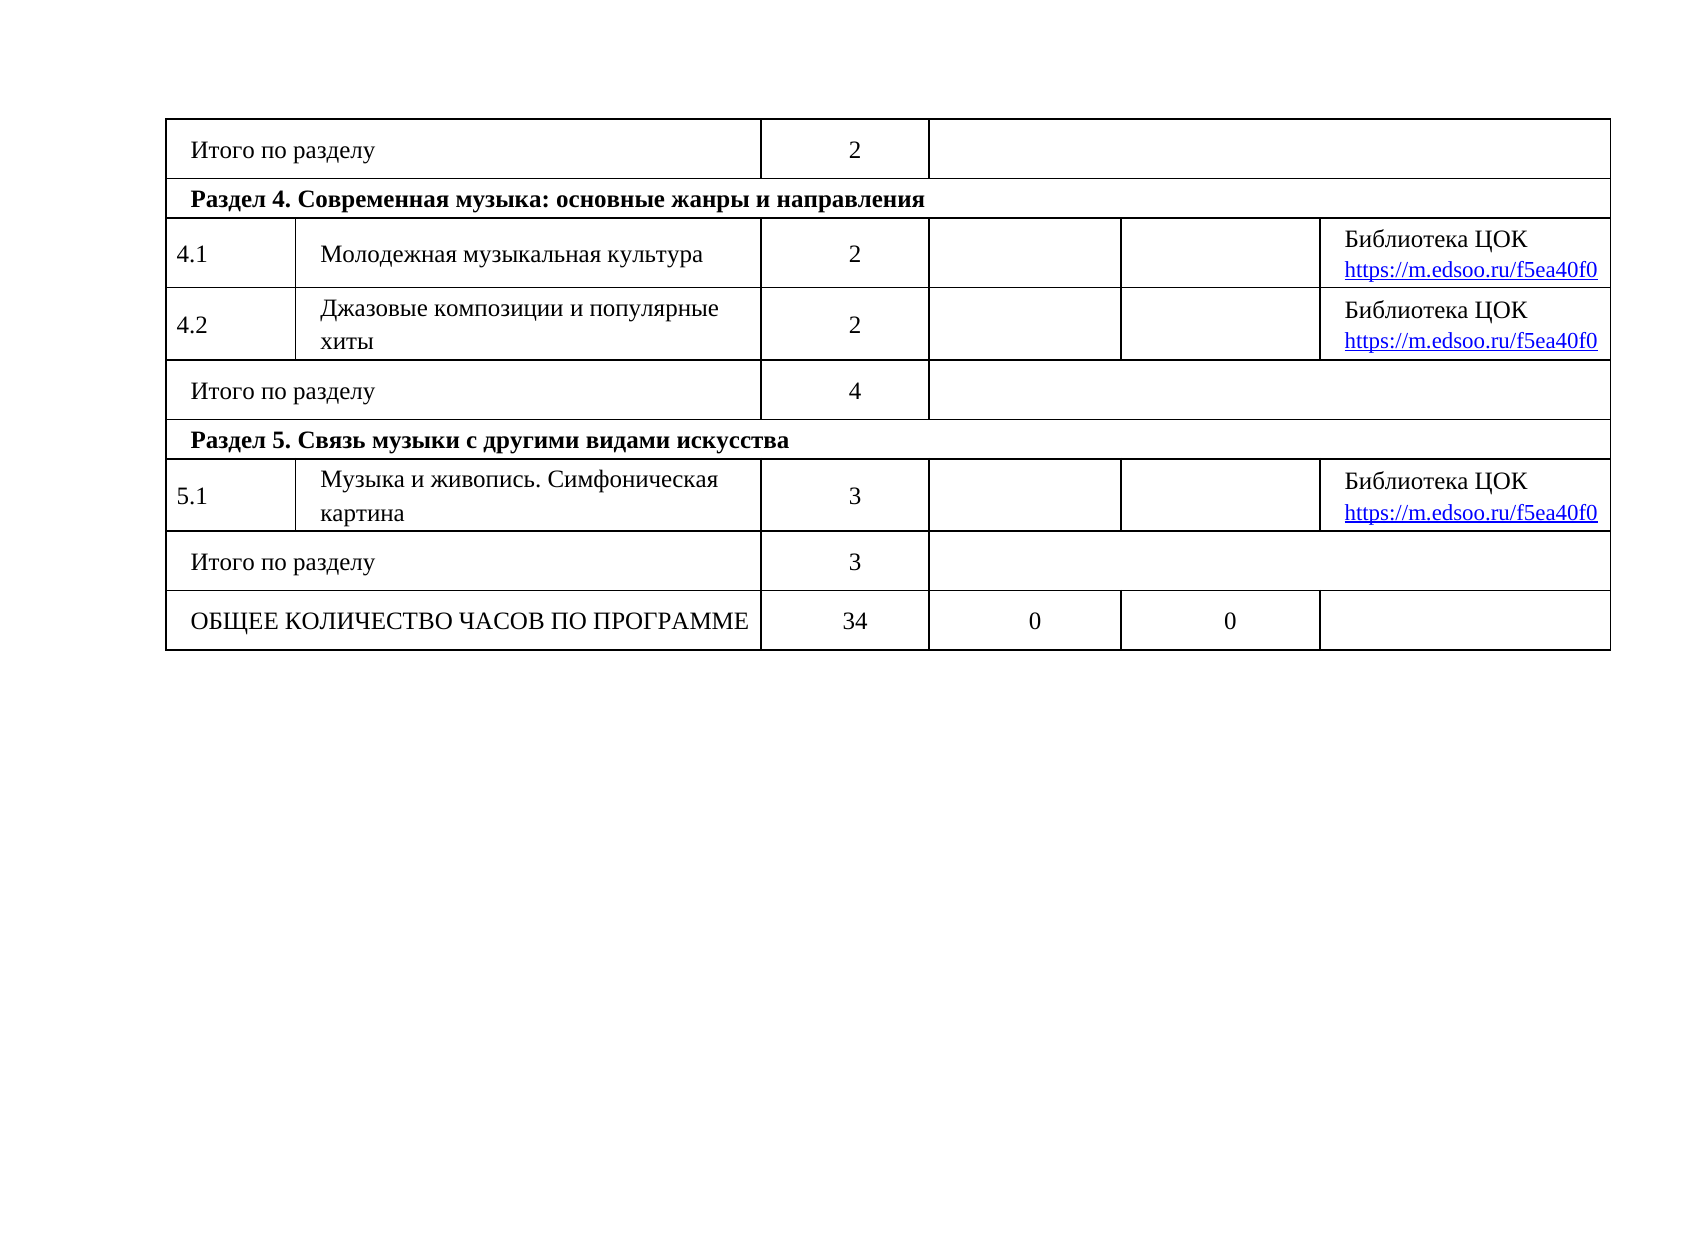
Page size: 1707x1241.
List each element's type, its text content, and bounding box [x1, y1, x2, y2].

table_cell Музыка и живопись. Симфоническая картина [296, 460, 760, 530]
table_cell [930, 361, 1610, 418]
table_cell Джазовые композиции и популярные хиты [296, 288, 760, 359]
table_cell Итого по разделу [167, 361, 760, 418]
table_cell [1321, 591, 1610, 649]
table_cell Библиотека ЦОК https://m.edsoo.ru/f5ea40f0 [1321, 460, 1610, 530]
table_cell Молодежная музыкальная культура [296, 219, 760, 287]
table_cell 5.1 [167, 460, 295, 530]
table_cell Раздел 5. Связь музыки с другими видами искусства [167, 420, 1610, 458]
table_cell [930, 120, 1610, 178]
table_cell [930, 460, 1120, 530]
table_cell 4 [762, 361, 928, 418]
table_cell 4.2 [167, 288, 295, 359]
table_cell 4.1 [167, 219, 295, 287]
table_cell Библиотека ЦОК https://m.edsoo.ru/f5ea40f0 [1321, 288, 1610, 359]
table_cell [1321, 219, 1610, 287]
table_cell 2 [762, 120, 928, 178]
table_cell 3 [762, 460, 928, 530]
table_cell [1122, 219, 1319, 287]
table_cell [930, 288, 1120, 359]
table_cell 2 [762, 288, 928, 359]
table_cell 3 [762, 532, 928, 590]
table_cell Итого по разделу [167, 532, 760, 590]
table_cell Итого по разделу [167, 120, 760, 178]
table_cell 2 [762, 219, 928, 287]
table_cell [1122, 460, 1319, 530]
table_cell [930, 219, 1120, 287]
table_cell 0 [930, 591, 1120, 649]
table_cell [1122, 288, 1319, 359]
table_cell ОБЩЕЕ КОЛИЧЕСТВО ЧАСОВ ПО ПРОГРАММЕ [167, 591, 760, 649]
table_cell 34 [762, 591, 928, 649]
table_cell 0 [1122, 591, 1319, 649]
table_cell Раздел 4. Современная музыка: основные жанры и направления [167, 179, 1610, 217]
table_cell [930, 532, 1610, 590]
